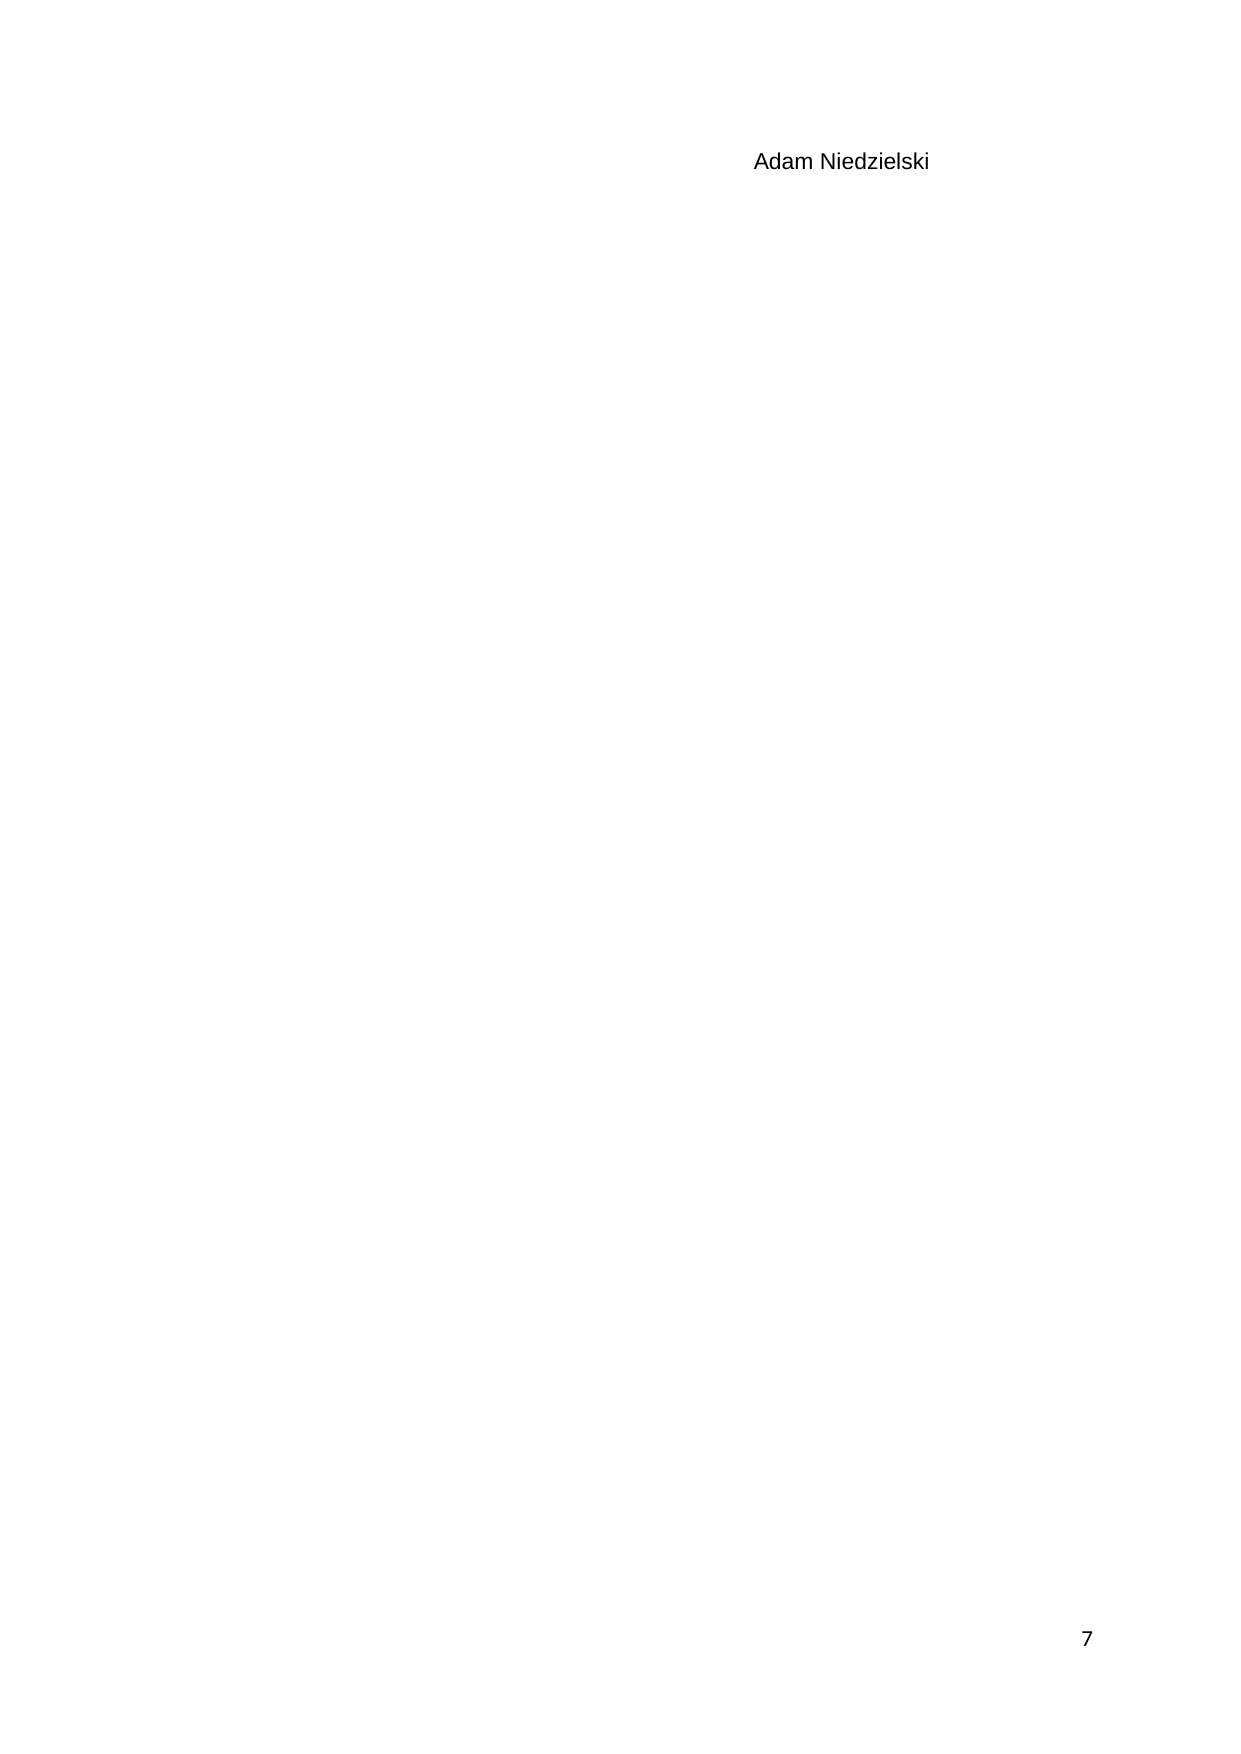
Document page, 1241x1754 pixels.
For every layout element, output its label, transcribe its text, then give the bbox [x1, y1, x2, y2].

text Adam Niedzielski [590, 148, 1093, 174]
